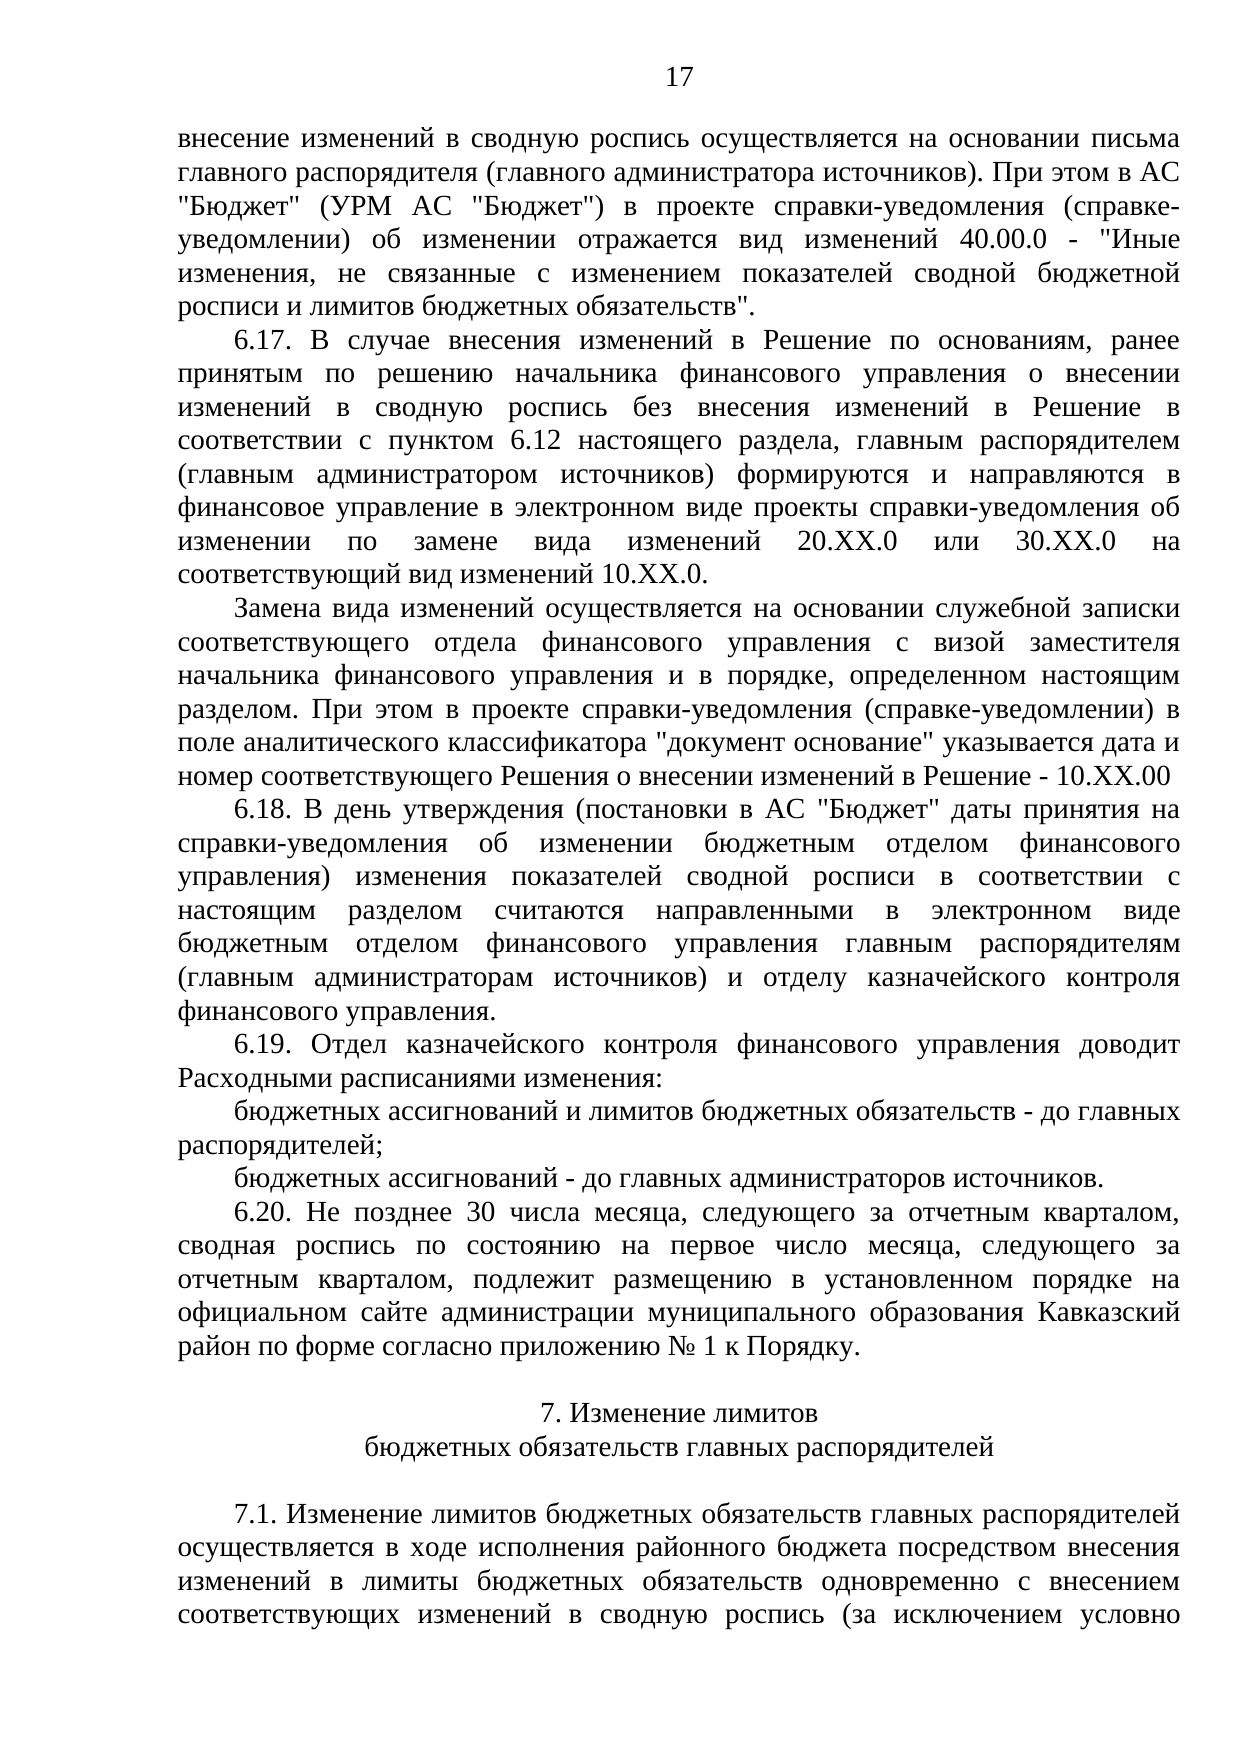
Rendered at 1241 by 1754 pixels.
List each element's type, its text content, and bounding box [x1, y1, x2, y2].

text 6.18. В день утверждения (постановки в АС "Бюджет" даты принятия на справки-уведомления об изменении бюджетным отделом финансового управления) изменения показателей сводной росписи в соответствии с настоящим разделом считаются направленными в электронном виде бюджетным отделом финансового управления главным распорядителям (главным администраторам источников) и отделу казначейского контроля финансового управления. [177, 791, 1181, 1026]
text 6.19. Отдел казначейского контроля финансового управления доводит Расходными расписаниями изменения: [177, 1026, 1181, 1093]
text 7. Изменение лимитов [177, 1395, 1181, 1429]
text 6.17. В случае внесения изменений в Решение по основаниям, ранее принятым по решению начальника финансового управления о внесении изменений в сводную роспись без внесения изменений в Решение в соответствии с пунктом 6.12 настоящего раздела, главным распорядителем (главным администратором источников) формируются и направляются в финансовое управление в электронном виде проекты справки-уведомления об изменении по замене вида изменений 20.XX.0 или 30.XX.0 на соответствующий вид изменений 10.XX.0. [177, 322, 1181, 590]
text бюджетных ассигнований - до главных администраторов источников. [177, 1160, 1181, 1194]
text Замена вида изменений осуществляется на основании служебной записки соответствующего отдела финансового управления с визой заместителя начальника финансового управления и в порядке, определенном настоящим разделом. При этом в проекте справки-уведомления (справке-уведомлении) в поле аналитического классификатора "документ основание" указывается дата и номер соответствующего Решения о внесении изменений в Решение - 10.XX.00 [177, 590, 1181, 791]
text бюджетных ассигнований и лимитов бюджетных обязательств - до главных распорядителей; [177, 1093, 1181, 1160]
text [177, 1496, 1181, 1630]
text 6.20. Не позднее 30 числа месяца, следующего за отчетным кварталом, сводная роспись по состоянию на первое число месяца, следующего за отчетным кварталом, подлежит размещению в установленном порядке на официальном сайте администрации муниципального образования Кавказский район по форме согласно приложению № 1 к Порядку. [177, 1194, 1181, 1362]
text бюджетных обязательств главных распорядителей [177, 1429, 1181, 1462]
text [177, 121, 1181, 322]
